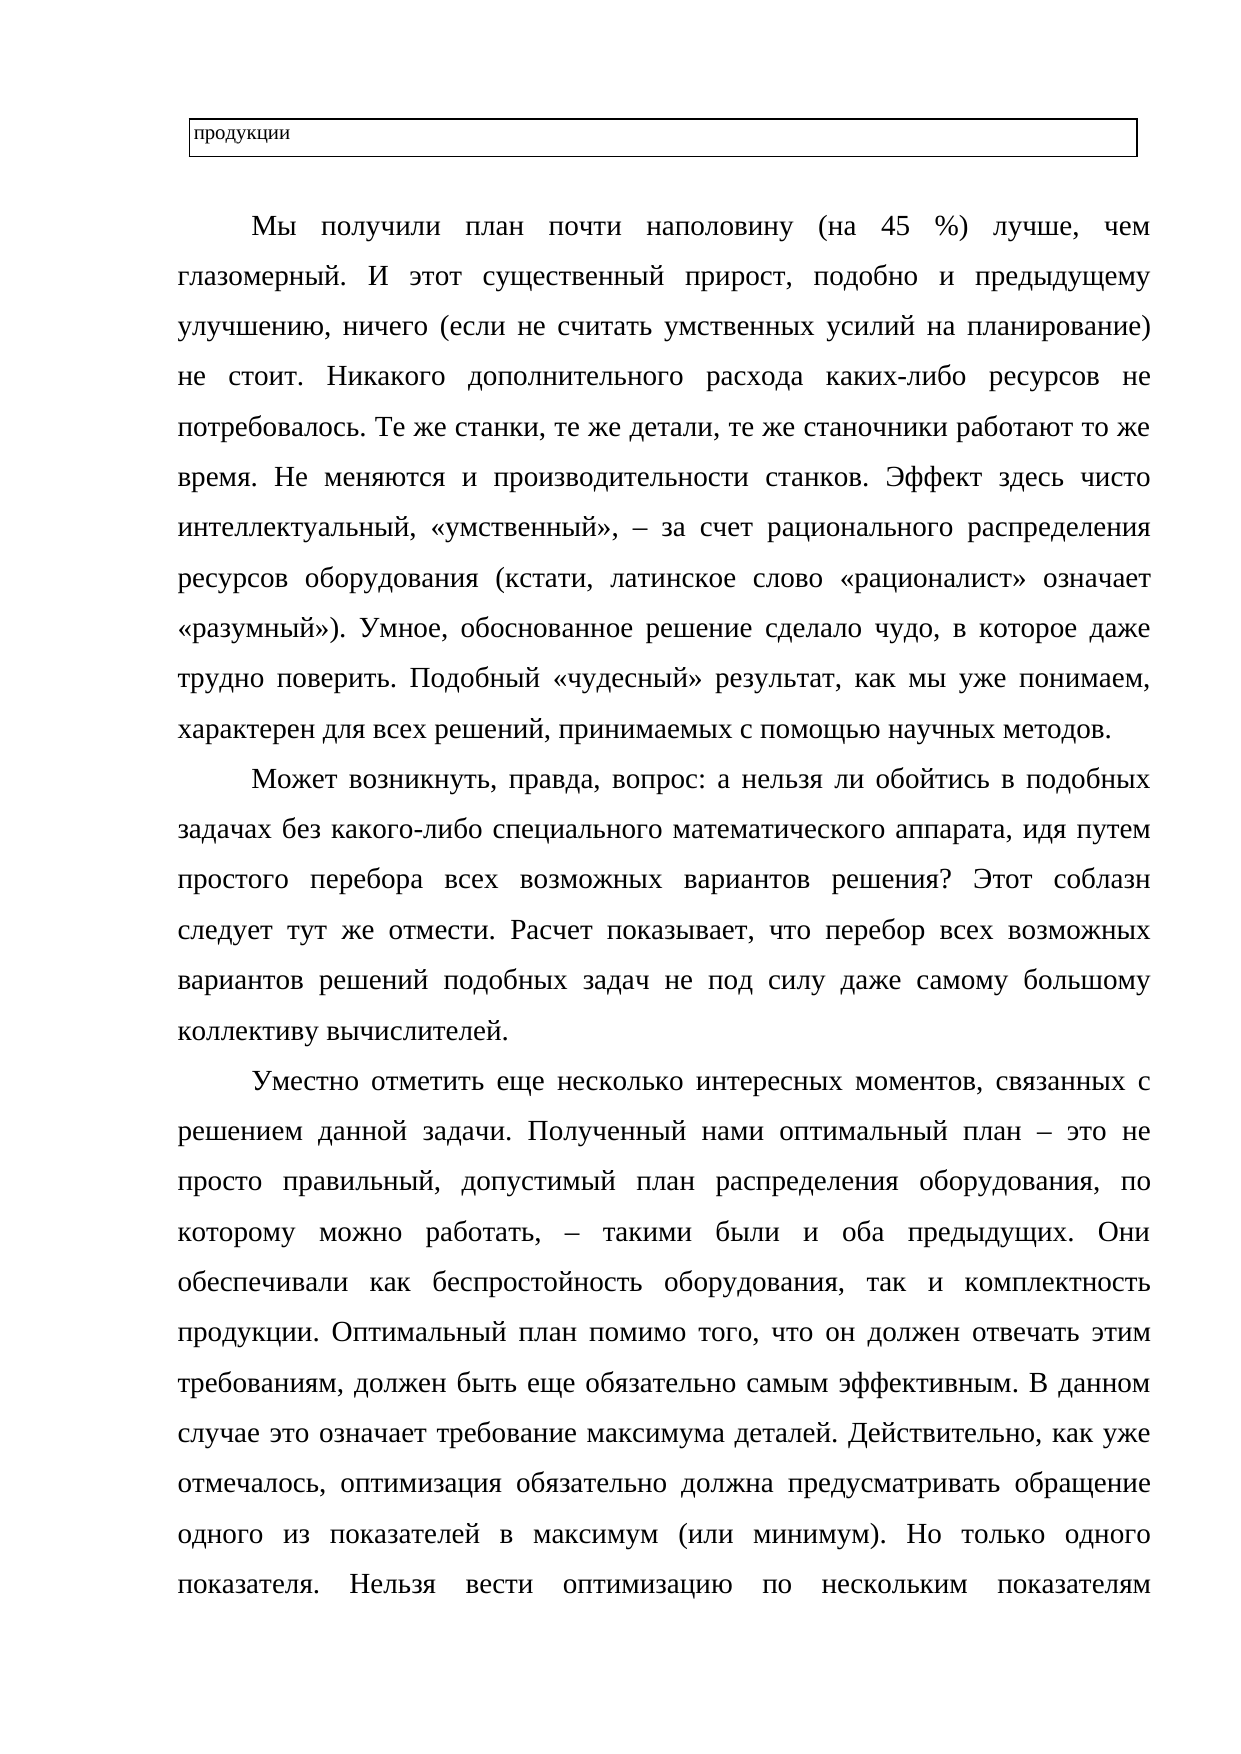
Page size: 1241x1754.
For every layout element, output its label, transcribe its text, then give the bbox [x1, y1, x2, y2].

text Может возникнуть, правда, вопрос: а нельзя ли обойтись в подобных задачах без какого-либо специального математического аппарата, идя путем простого перебора всех возможных вариантов решения? Этот соблазн следует тут же отмести. Расчет показывает, что перебор всех возможных вариантов решений подобных задач не под силу даже самому большому коллективу вычислителей. [177, 761, 1152, 1046]
text Мы получили план почти наполовину (на 45 %) лучше, чем глазомерный. И этот существенный прирост, подобно и предыдущему улучшению, ничего (если не считать умственных усилий на планирование) не стоит. Никакого дополнительного расхода каких-либо ресурсов не потребовалось. Те же станки, те же детали, те же станочники работают то же время. Не меняются и производительности станков. Эффект здесь чисто интеллектуальный, «умственный», – за счет рационального распределения ресурсов оборудования (кстати, латинское слово «рационалист» означает «разумный»). Умное, обоснованное решение сделало чудо, в которое даже трудно поверить. Подобный «чудесный» результат, как мы уже понимаем, характерен для всех решений, принимаемых с помощью научных методов. [177, 208, 1152, 744]
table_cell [190, 120, 1136, 156]
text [177, 1063, 1152, 1599]
